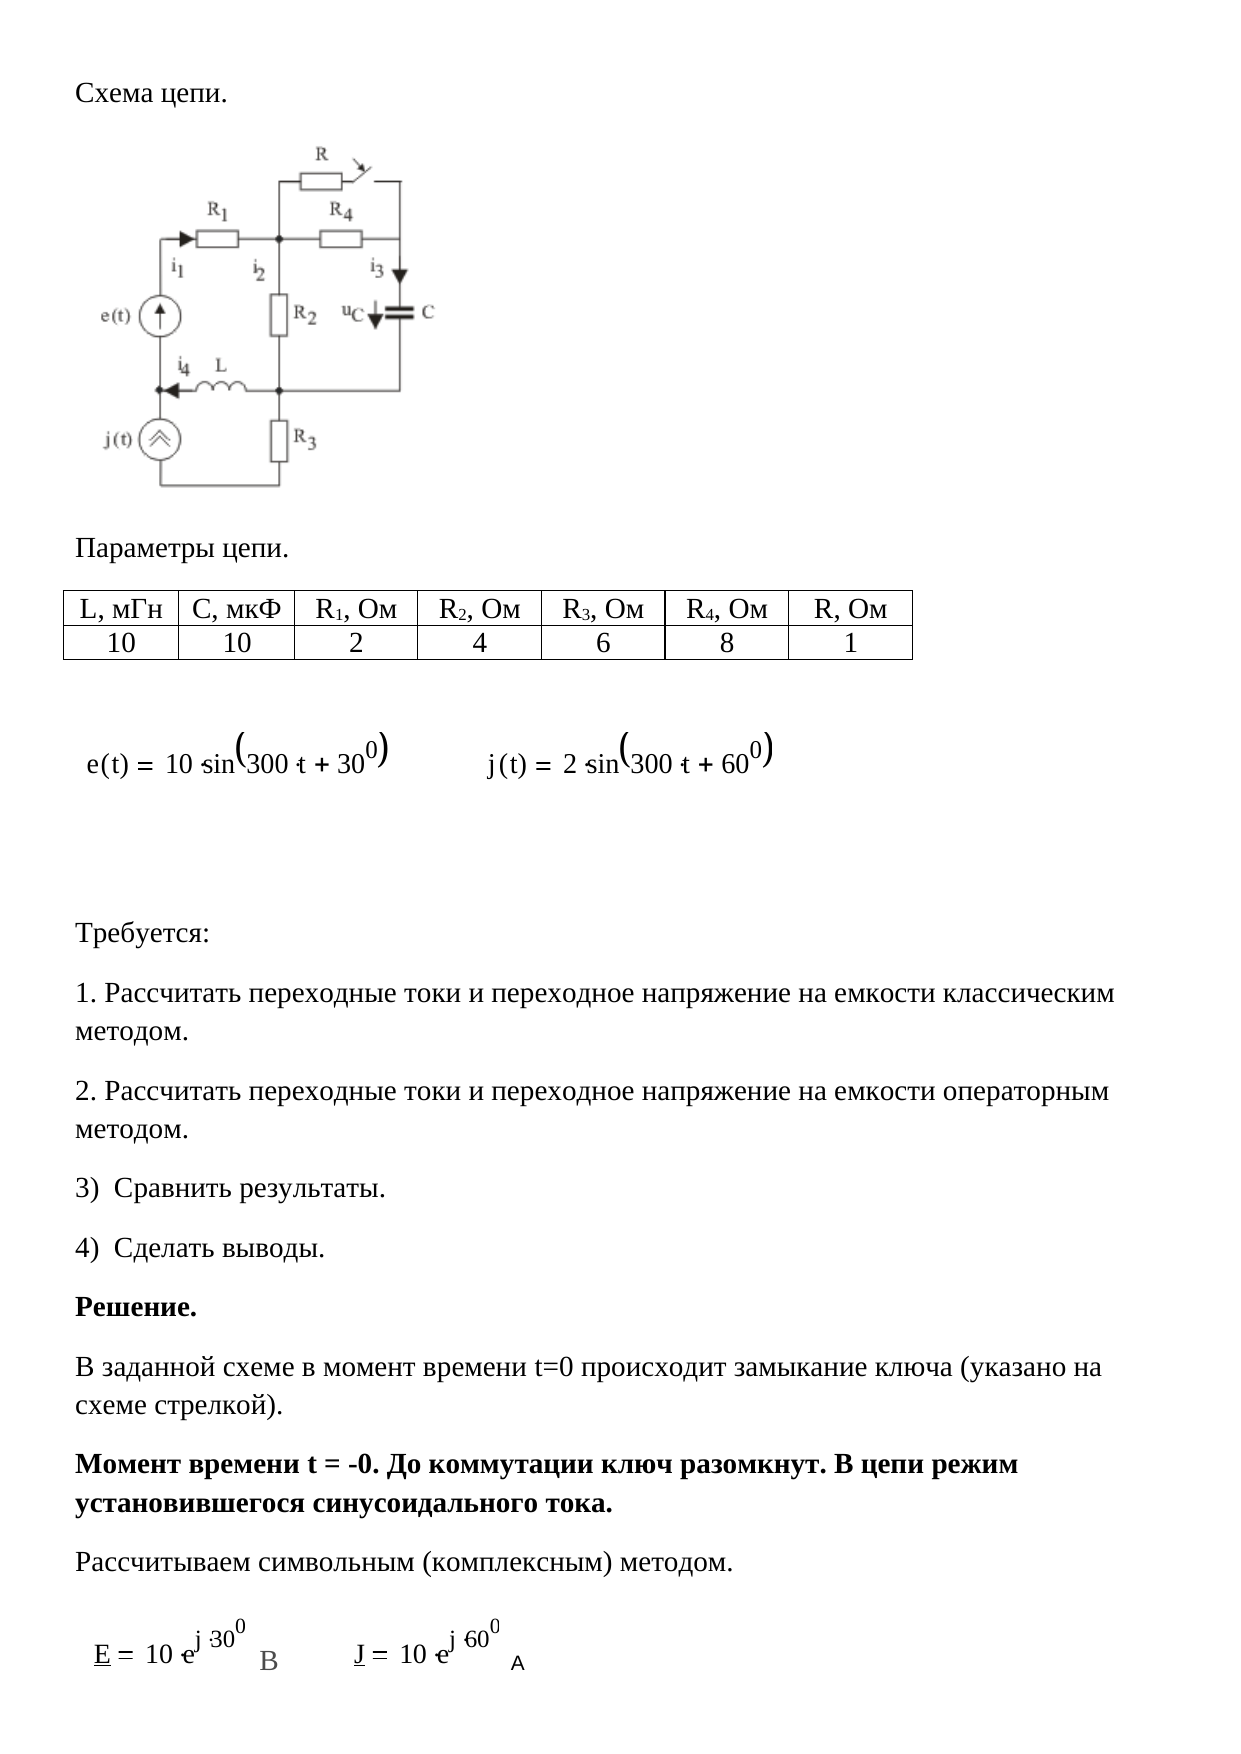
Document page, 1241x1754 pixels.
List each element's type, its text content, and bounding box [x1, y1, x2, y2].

table_header L, мГн [64, 591, 178, 624]
table_cell 6 [542, 626, 664, 659]
text 3) Сравнить результаты. [75, 1171, 1165, 1204]
text В заданной схеме в момент времени t=0 происходит замыкание ключа (указано на схеме стрелкой). [75, 1349, 1165, 1421]
table_header R, Ом [789, 591, 912, 624]
picture [75, 134, 451, 505]
table_cell 1 [789, 626, 912, 659]
text Рассчитываем символьным (комплексным) методом. [75, 1544, 1165, 1578]
table_header R2, Ом [418, 591, 541, 624]
table_cell 8 [666, 626, 788, 659]
text А [351, 1612, 599, 1675]
text Схема цепи. [75, 75, 1165, 108]
table_cell 2 [295, 626, 417, 659]
table_cell 10 [64, 626, 178, 659]
text 1. Рассчитать переходные токи и переходное напряжение на емкости классическим методом. [75, 975, 1165, 1047]
text Требуется: [75, 915, 1165, 949]
table_header R4, Ом [666, 591, 788, 624]
table_cell 10 [179, 626, 294, 659]
table_header R3, Ом [542, 591, 664, 624]
text В [83, 1612, 337, 1677]
text Решение. [75, 1289, 1165, 1323]
text 4) Сделать выводы. [75, 1230, 1165, 1263]
text Параметры цепи. [75, 530, 1165, 564]
table_header С, мкФ [179, 591, 294, 624]
table_header R1, Ом [295, 591, 417, 624]
text Момент времени t = -0. До коммутации ключ разомкнут. В цепи режим установившегося синусоидального тока. [75, 1447, 1165, 1519]
text 2. Рассчитать переходные токи и переходное напряжение на емкости операторным методом. [75, 1073, 1165, 1145]
table_cell 4 [418, 626, 541, 659]
